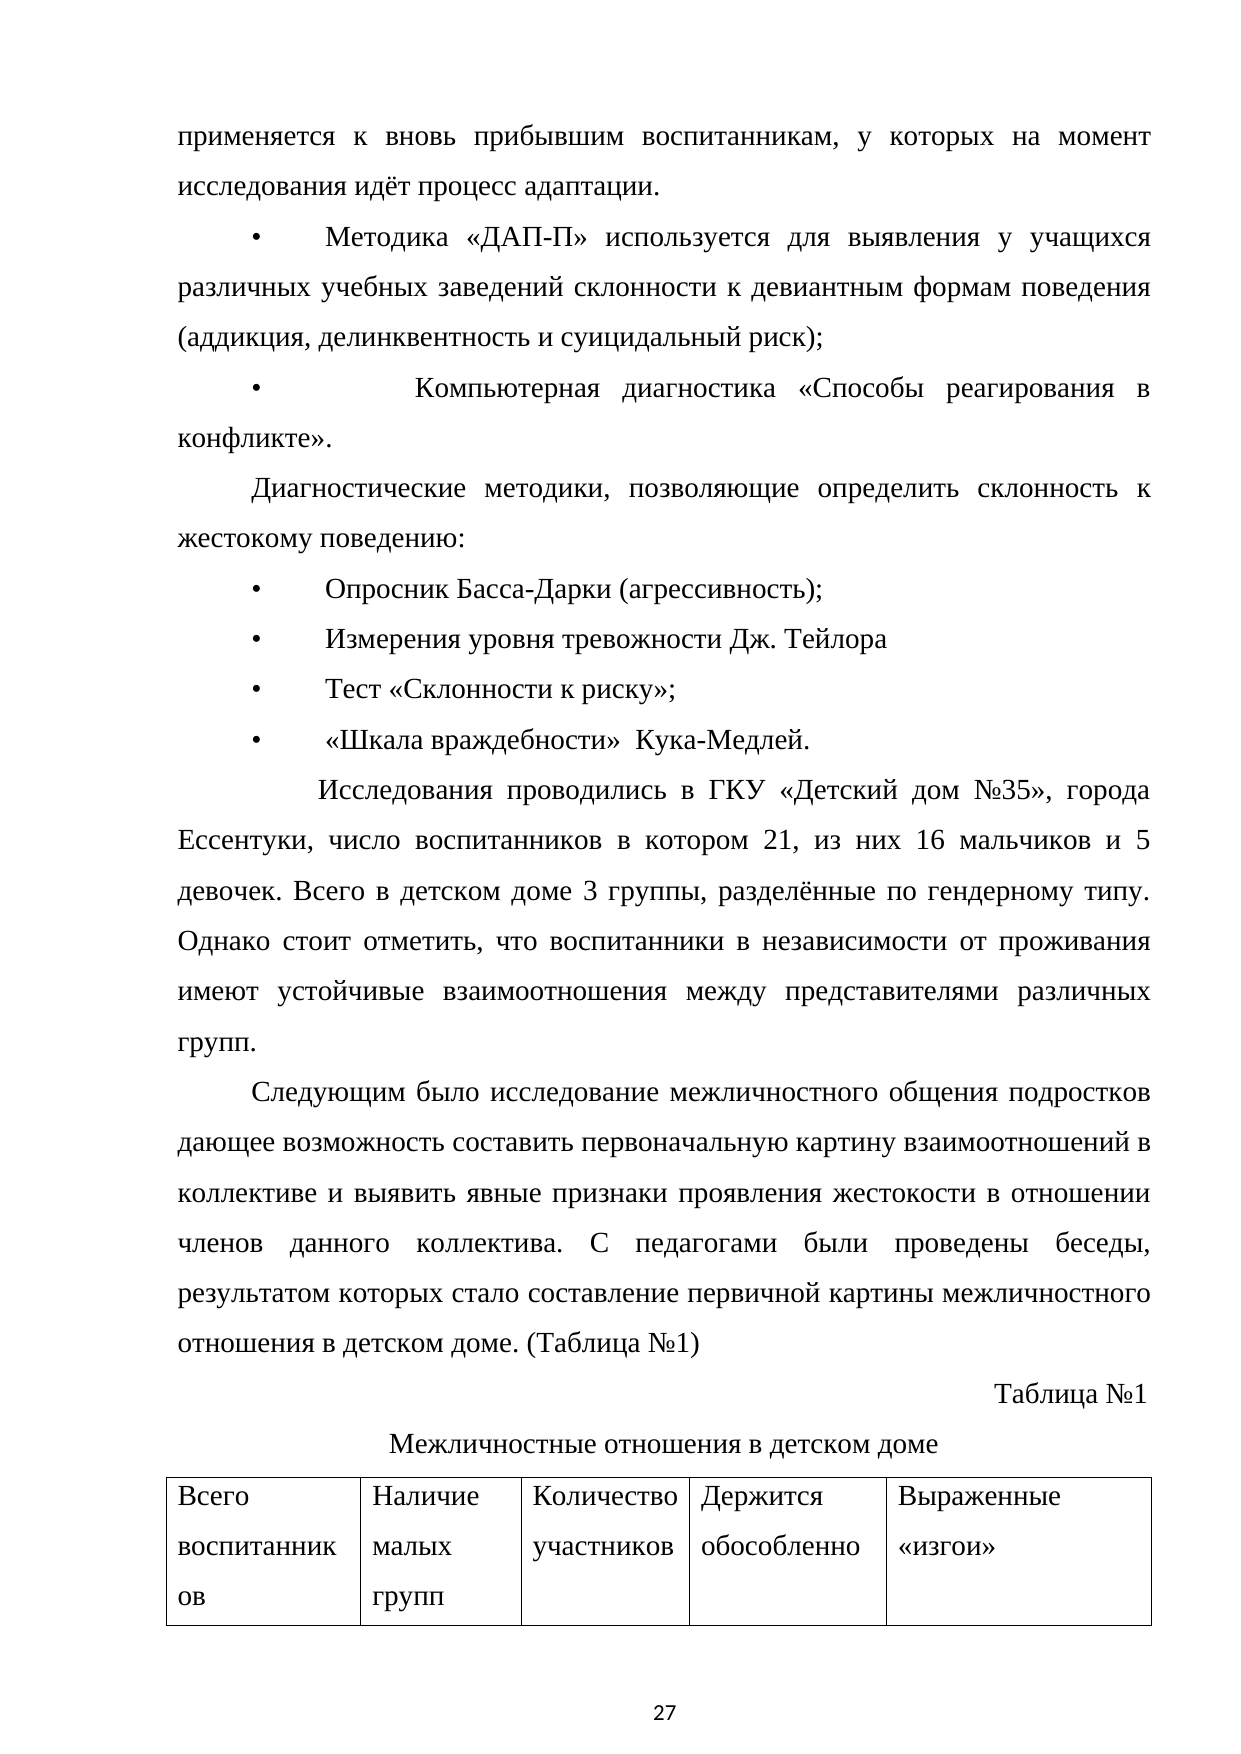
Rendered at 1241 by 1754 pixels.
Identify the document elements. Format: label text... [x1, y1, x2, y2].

table_header Держится обособленно [690, 1478, 886, 1625]
text • Измерения уровня тревожности Дж. Тейлора [177, 621, 1152, 655]
text Диагностические методики, позволяющие определить склонность к жестокому поведению: [177, 470, 1152, 554]
table_header Количество участников [522, 1478, 689, 1625]
table_header Выраженные «изгои» [887, 1478, 1151, 1625]
text • «Шкала враждебности» Кука-Медлей. [177, 722, 1152, 755]
text Следующим было исследование межличностного общения подростков дающее возможность составить первоначальную картину взаимоотношений в коллективе и выявить явные признаки проявления жестокости в отношении членов данного коллектива. С педагогами были проведены беседы, результатом которых стало составление первичной картины межличностного отношения в детском доме. (Таблица №1) [177, 1074, 1152, 1359]
text Межличностные отношения в детском доме [177, 1426, 1152, 1460]
text Исследования проводились в ГКУ «Детский дом №35», города Ессентуки, число воспитанников в котором 21, из них 16 мальчиков и 5 девочек. Всего в детском доме 3 группы, разделённые по гендерному типу. Однако стоит отметить, что воспитанники в независимости от проживания имеют устойчивые взаимоотношения между представителями различных групп. [177, 772, 1152, 1057]
text Таблица №1 [177, 1376, 1152, 1409]
text • Тест «Склонности к риску»; [177, 672, 1152, 705]
table_header Всего воспитанников [167, 1478, 360, 1625]
text • Методика «ДАП-П» используется для выявления у учащихся различных учебных заведений склонности к девиантным формам поведения (аддикция, делинквентность и суицидальный риск); [177, 219, 1152, 353]
table_header Наличие малых групп [361, 1478, 521, 1625]
text • Опросник Басса-Дарки (агрессивность); [177, 571, 1152, 604]
text • Компьютерная диагностика «Способы реагирования в конфликте». [177, 370, 1152, 453]
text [177, 118, 1152, 202]
